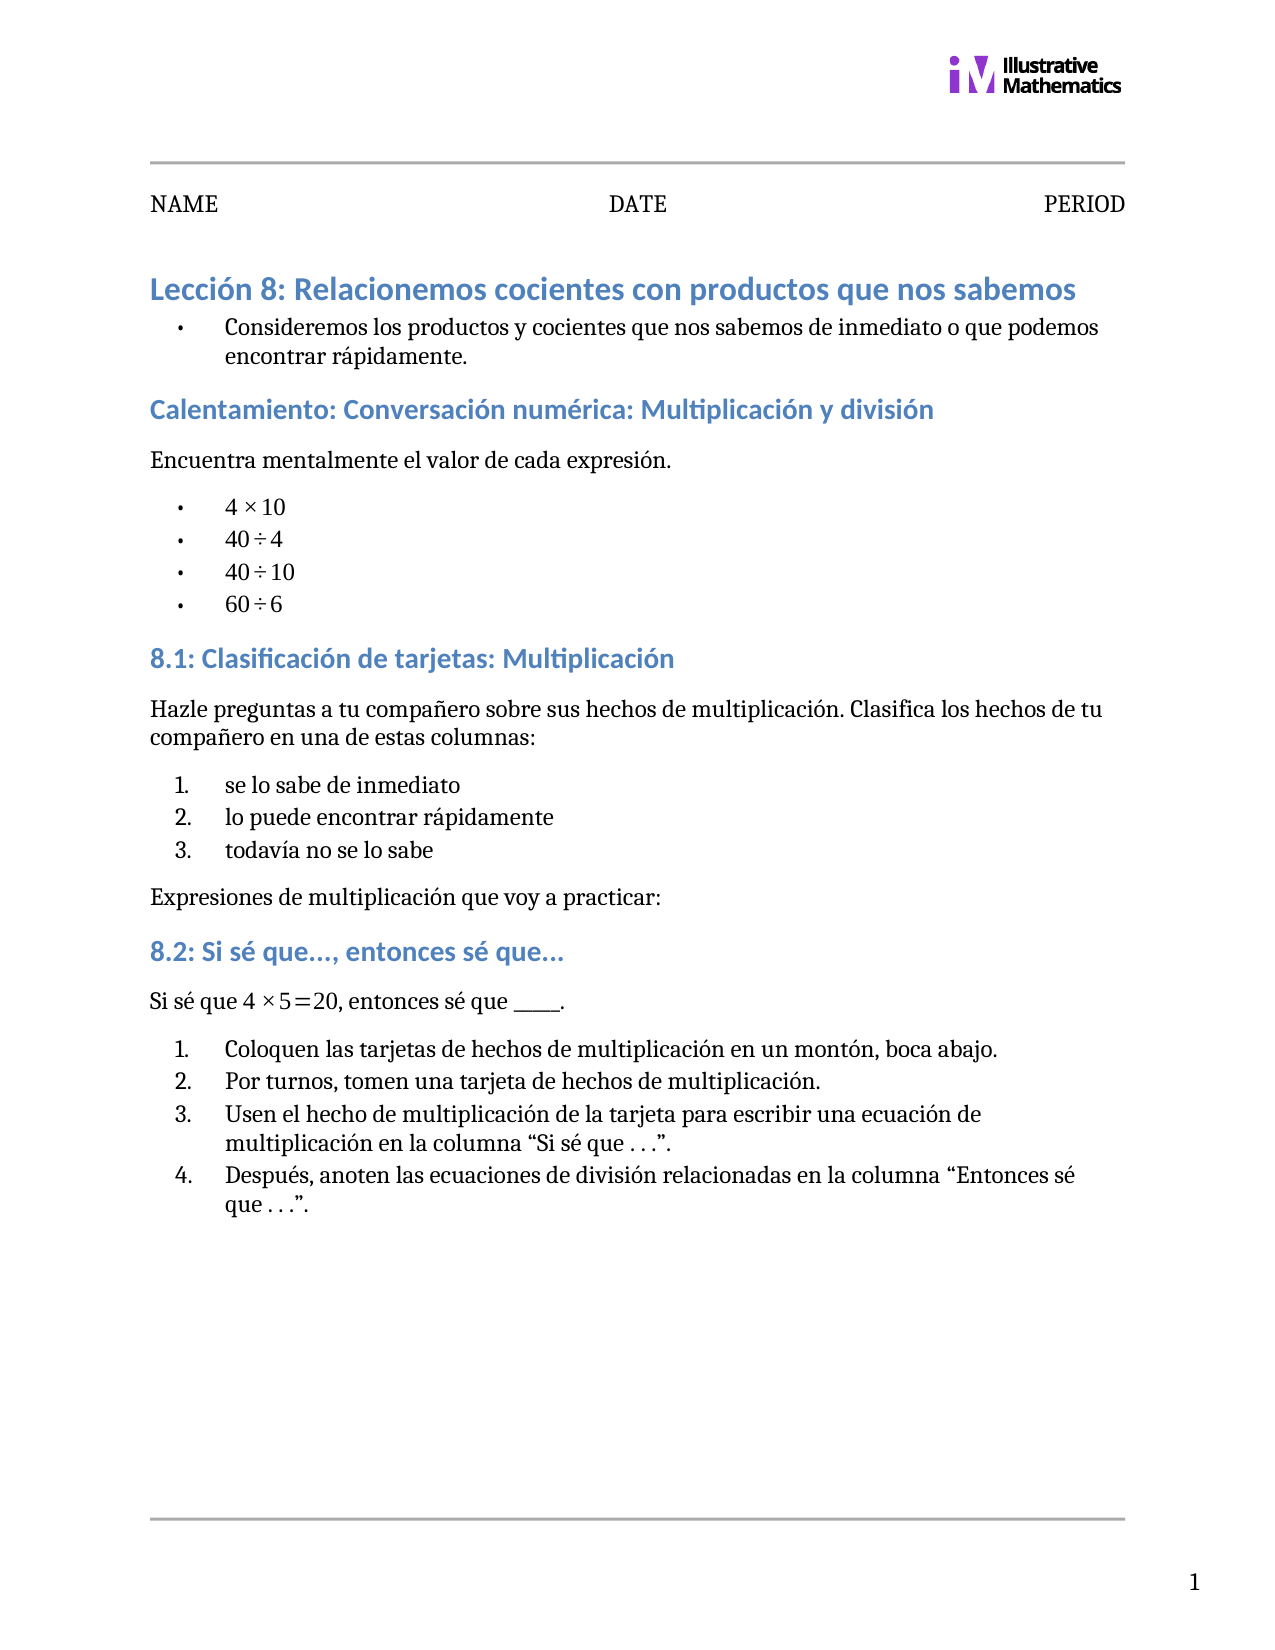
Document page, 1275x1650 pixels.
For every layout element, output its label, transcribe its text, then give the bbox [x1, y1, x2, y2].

list se lo sabe de inmediato [175, 771, 1125, 799]
text Encuentra mentalmente el valor de cada expresión. [150, 446, 1125, 474]
picture [949, 55, 1121, 93]
text Expresiones de multiplicación que voy a practicar: [150, 883, 1125, 912]
list lo puede encontrar rápidamente [175, 803, 1125, 832]
list Usen el hecho de multiplicación de la tarjeta para escribir una ecuación de multiplicación en la columna “Si sé que . . .”. [175, 1100, 1125, 1157]
subtitle Calentamiento: Conversación numérica: Multiplicación y división [150, 391, 1125, 427]
list todavía no se lo sabe [175, 836, 1125, 864]
subtitle 8.2: Si sé que..., entonces sé que... [150, 933, 1125, 968]
subtitle Lección 8: Relacionemos cocientes con productos que nos sabemos [150, 268, 1125, 309]
subtitle 8.1: Clasificación de tarjetas: Multiplicación [150, 640, 1125, 676]
text Hazle preguntas a tu compañero sobre sus hechos de multiplicación. Clasifica los hechos de tu compañero en una de estas columnas: [150, 694, 1125, 752]
list Coloquen las tarjetas de hechos de multiplicación en un montón, boca abajo. [175, 1035, 1125, 1063]
list Por turnos, tomen una tarjeta de hechos de multiplicación. [175, 1067, 1125, 1096]
text Si sé que , entonces sé que _____. [150, 987, 1125, 1016]
list Consideremos los productos y cocientes que nos sabemos de inmediato o que podemos encontrar rápidamente. [175, 313, 1125, 370]
list Después, anoten las ecuaciones de división relacionadas en la columna “Entonces sé que . . .”. [175, 1161, 1125, 1218]
